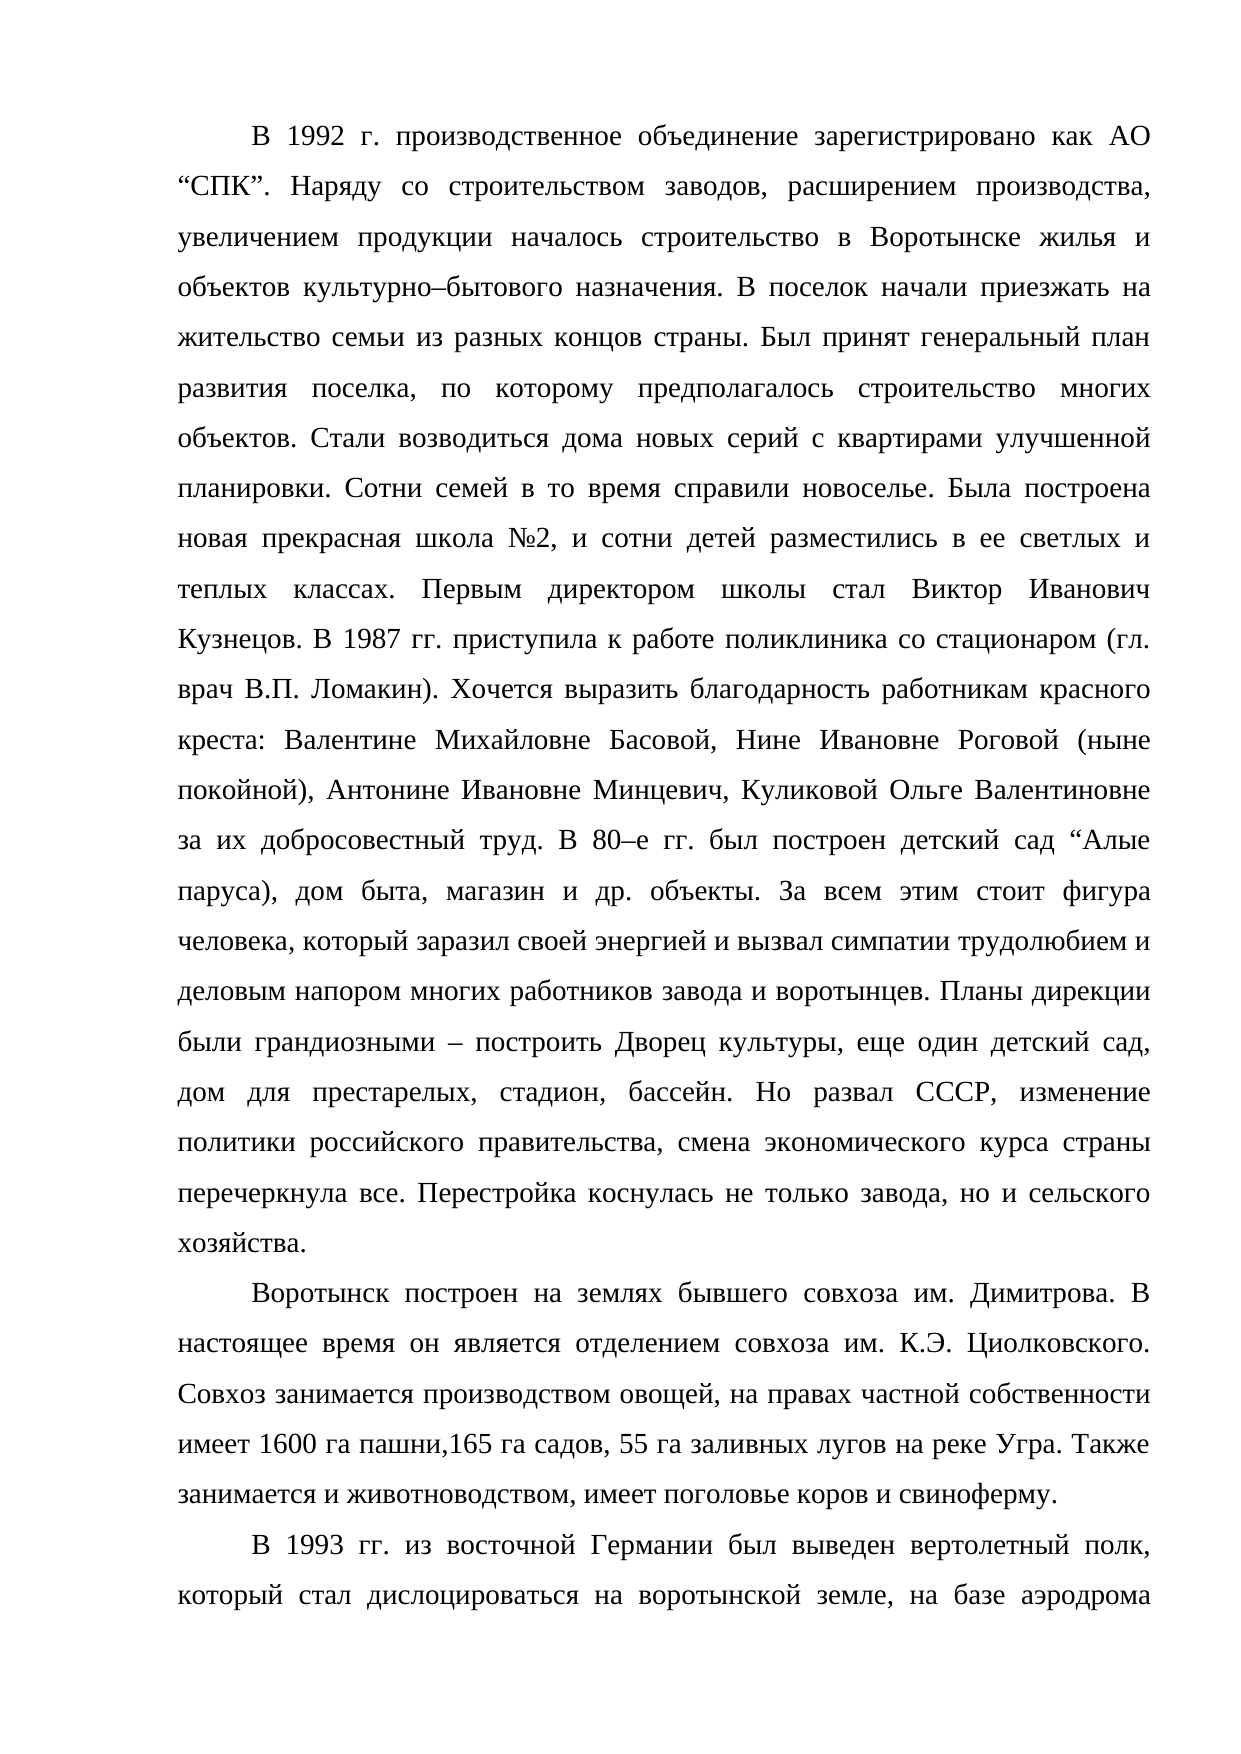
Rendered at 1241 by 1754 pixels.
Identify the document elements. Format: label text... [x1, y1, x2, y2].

text Воротынск построен на землях бывшего совхоза им. Димитрова. В настоящее время он является отделением совхоза им. К.Э. Циолковского. Совхоз занимается производством овощей, на правах частной собственности имеет 1600 га пашни,165 га садов, 55 га заливных лугов на реке Угра. Также занимается и животноводством, имеет поголовье коров и свиноферму. [177, 1275, 1152, 1510]
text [177, 1527, 1152, 1611]
text В 1992 г. производственное объединение зарегистрировано как АО “СПК”. Наряду со строительством заводов, расширением производства, увеличением продукции началось строительство в Воротынске жилья и объектов культурно–бытового назначения. В поселок начали приезжать на жительство семьи из разных концов страны. Был принят генеральный план развития поселка, по которому предполагалось строительство многих объектов. Стали возводиться дома новых серий с квартирами улучшенной планировки. Сотни семей в то время справили новоселье. Была построена новая прекрасная школа №2, и сотни детей разместились в ее светлых и теплых классах. Первым директором школы стал Виктор Иванович Кузнецов. В 1987 гг. приступила к работе поликлиника со стационаром (гл. врач В.П. Ломакин). Хочется выразить благодарность работникам красного креста: Валентине Михайловне Басовой, Нине Ивановне Роговой (ныне покойной), Антонине Ивановне Минцевич, Куликовой Ольге Валентиновне за их добросовестный труд. В 80–е гг. был построен детский сад “Алые паруса), дом быта, магазин и др. объекты. За всем этим стоит фигура человека, который заразил своей энергией и вызвал симпатии трудолюбием и деловым напором многих работников завода и воротынцев. Планы дирекции были грандиозными – построить Дворец культуры, еще один детский сад, дом для престарелых, стадион, бассейн. Но развал СССР, изменение политики российского правительства, смена экономического курса страны перечеркнула все. Перестройка коснулась не только завода, но и сельского хозяйства. [177, 118, 1152, 1258]
